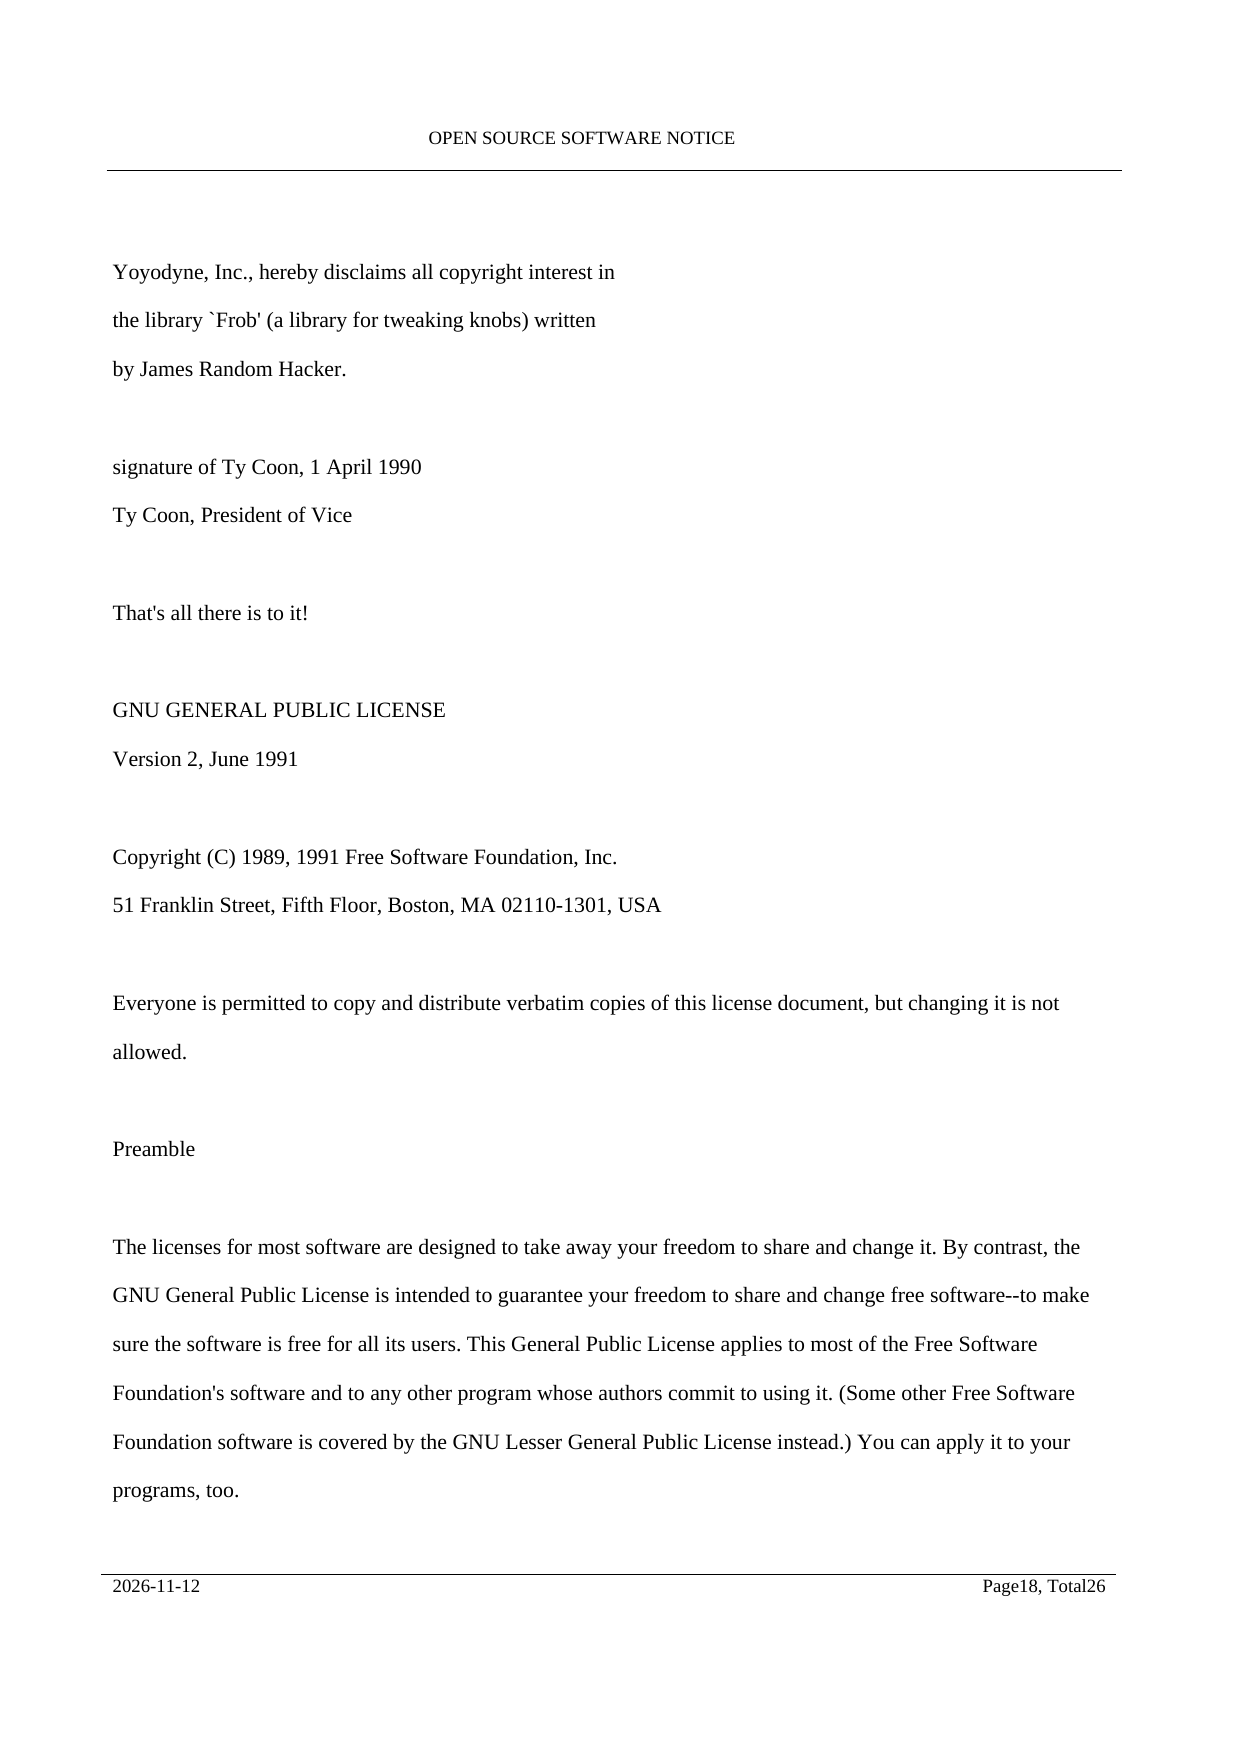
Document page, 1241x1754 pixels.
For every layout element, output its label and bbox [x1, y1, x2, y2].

text [112, 206, 1128, 1506]
